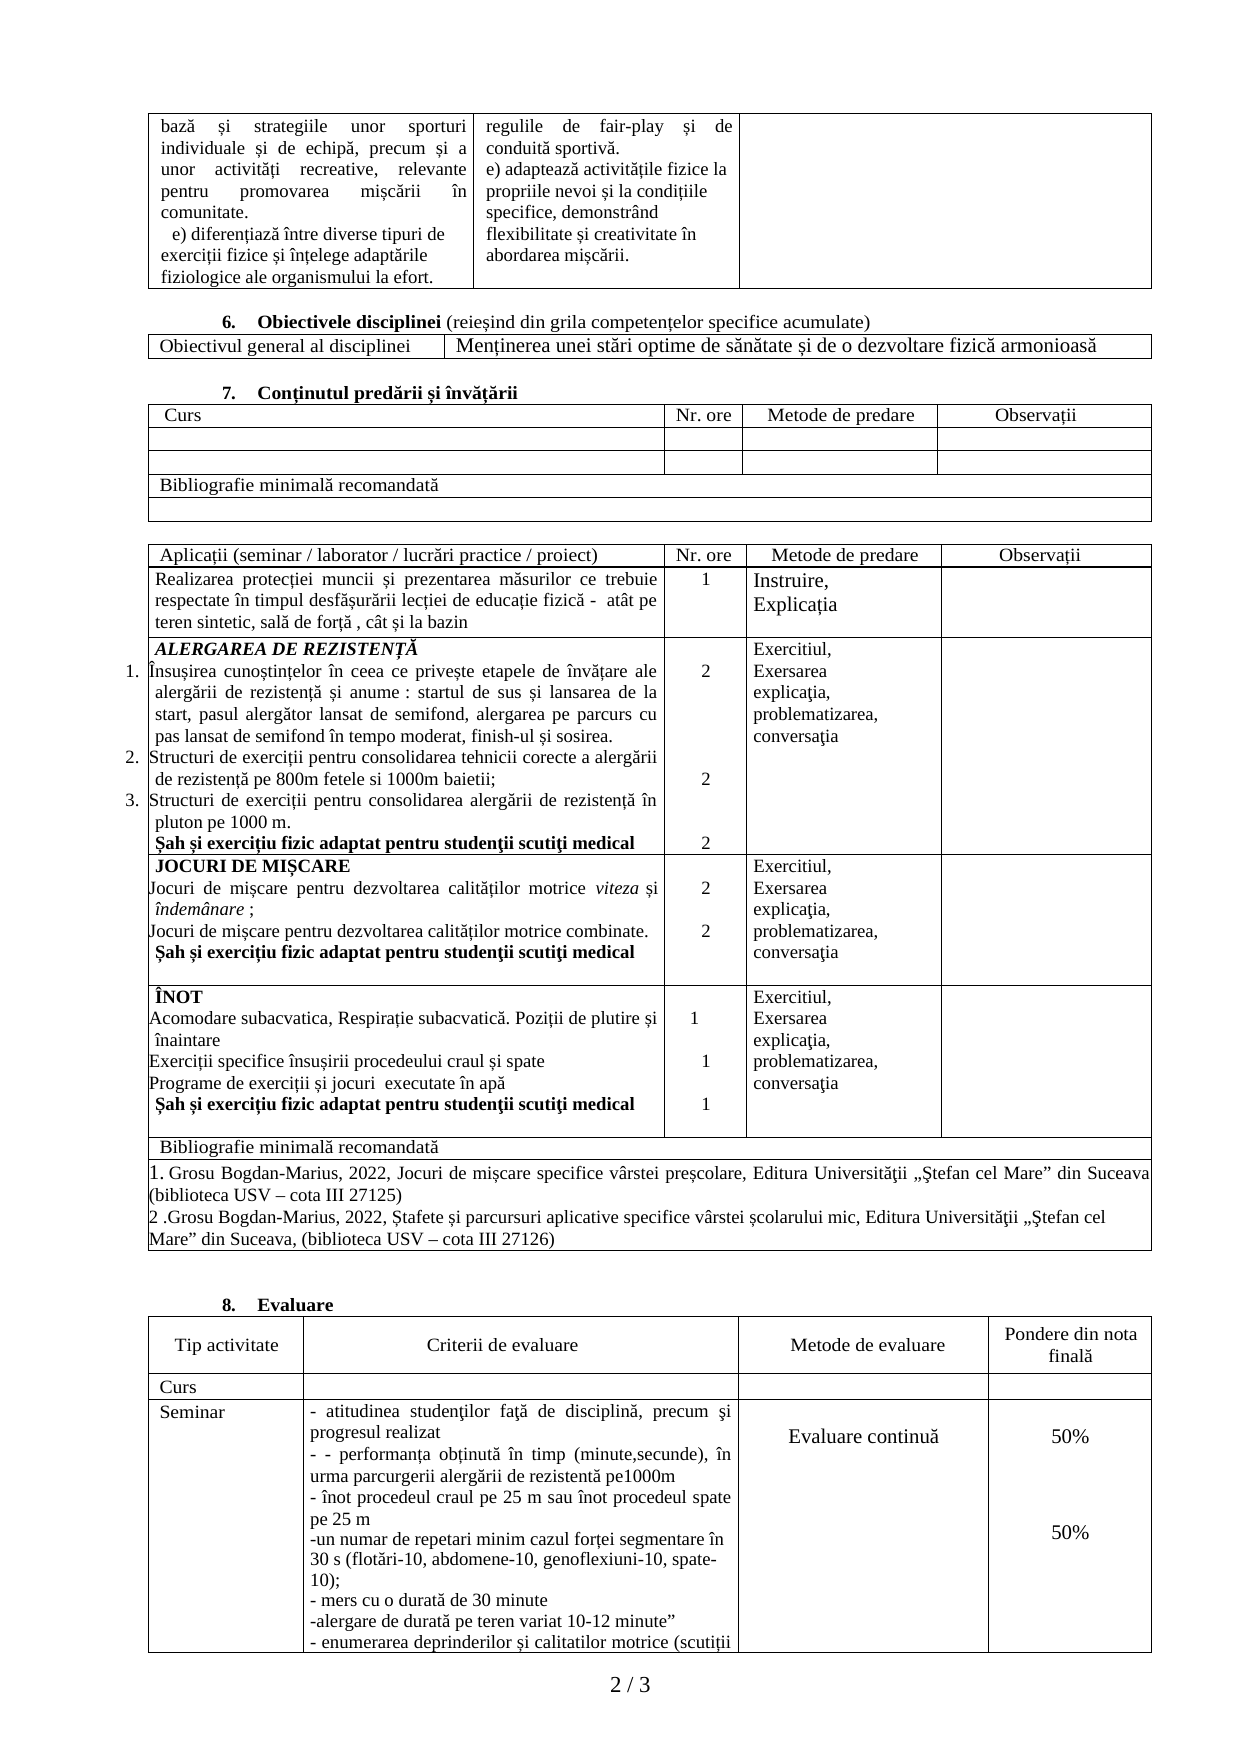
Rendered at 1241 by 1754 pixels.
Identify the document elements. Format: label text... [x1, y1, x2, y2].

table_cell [474, 114, 739, 287]
table_header Obiectivul general al disciplinei [149, 335, 444, 358]
table_cell Evaluare continuă [739, 1400, 988, 1652]
table_cell [942, 855, 1151, 984]
list Evaluare [222, 1294, 1152, 1316]
table_header Metode de evaluare [739, 1317, 988, 1373]
table_header Observații [942, 545, 1151, 566]
table_cell 50% 50% [989, 1400, 1151, 1652]
table_cell 1 1 1 [665, 986, 746, 1137]
table_cell 2 2 2 [665, 638, 746, 854]
table_cell [989, 1374, 1151, 1399]
table_header Criterii de evaluare [304, 1317, 738, 1373]
table_cell [304, 1374, 738, 1399]
table_cell 1 [665, 568, 746, 637]
table_cell Realizarea protecției muncii și prezentarea măsurilor ce trebuie respectate în timpul desfășurării lecției de educație fizică - atât pe teren sintetic, sală de forță , cât și la bazin [149, 568, 664, 637]
table_cell [743, 451, 937, 474]
table_header Metode de predare [743, 405, 937, 427]
table_header Nr. ore [665, 405, 742, 427]
table_header Metode de predare [747, 545, 941, 566]
table_cell Exercitiul, Exersarea explicaţia, problematizarea, conversaţia [747, 986, 941, 1137]
table_cell [942, 638, 1151, 854]
list Obiectivele disciplinei (reieșind din grila competențelor specifice acumulate) [222, 311, 1152, 333]
table_header Tip activitate [149, 1317, 303, 1373]
table_cell [149, 498, 1151, 521]
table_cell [304, 1400, 738, 1652]
table_cell [938, 428, 1151, 450]
table_cell ÎNOT Acomodare subacvatica, Respirație subacvatică. Poziții de plutire și înaintare Exerciții specifice însușirii procedeului craul și spate Programe de exerciții și jocuri executate în apă Șah și exercițiu fizic adaptat pentru studenţii scutiţi medical [149, 986, 664, 1137]
table_header Menținerea unei stări optime de sănătate și de o dezvoltare fizică armonioasă [445, 335, 1151, 358]
table_cell [665, 451, 742, 474]
table_cell [149, 451, 664, 474]
table_cell ALERGAREA DE REZISTENȚĂ Însușirea cunoștințelor în ceea ce privește etapele de învățare ale alergării de rezistență și anume : startul de sus și lansarea de la start, pasul alergător lansat de semifond, alergarea pe parcurs cu pas lansat de semifond în tempo moderat, finish-ul și sosirea. Structuri de exerciții pentru consolidarea tehnicii corecte a alergării de rezistență pe 800m fetele si 1000m baietii; Structuri de exerciții pentru consolidarea alergării de rezistență în pluton pe 1000 m. Șah și exercițiu fizic adaptat pentru studenţii scutiţi medical [149, 638, 664, 854]
table_cell Seminar [149, 1400, 303, 1652]
table_cell Bibliografie minimală recomandată [149, 475, 1151, 497]
table_header Curs [149, 405, 664, 427]
table_header Nr. ore [665, 545, 746, 566]
table_cell Bibliografie minimală recomandată [149, 1138, 1151, 1159]
table_cell [743, 428, 937, 450]
table_cell [942, 986, 1151, 1137]
table_cell [942, 568, 1151, 637]
table_cell Exercitiul, Exersarea explicaţia, problematizarea, conversaţia [747, 855, 941, 984]
table_header Observații [938, 405, 1151, 427]
table_cell Instruire, Explicația [747, 568, 941, 637]
table_header Aplicații (seminar / laborator / lucrări practice / proiect) [149, 545, 664, 566]
table_cell Exercitiul, Exersarea explicaţia, problematizarea, conversaţia [747, 638, 941, 854]
table_cell [938, 451, 1151, 474]
table_cell Curs [149, 1374, 303, 1399]
table_cell [149, 428, 664, 450]
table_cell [740, 114, 1151, 287]
list Conținutul predării și învățării [222, 382, 1152, 404]
table_cell Grosu Bogdan-Marius, 2022, Jocuri de mișcare specifice vârstei preșcolare, Editura Universităţii „Ştefan cel Mare” din Suceava (biblioteca USV – cota III 27125) 2 .Grosu Bogdan-Marius, 2022, Ștafete și parcursuri aplicative specifice vârstei școlarului mic, Editura Universităţii „Ştefan cel Mare” din Suceava, (biblioteca USV – cota III 27126) [149, 1160, 1151, 1249]
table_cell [149, 114, 473, 287]
table_cell 2 2 [665, 855, 746, 984]
table_cell [665, 428, 742, 450]
table_header Pondere din nota finală [989, 1317, 1151, 1373]
table_cell JOCURI DE MIȘCARE Jocuri de mișcare pentru dezvoltarea calităților motrice viteza și îndemânare ; Jocuri de mișcare pentru dezvoltarea calităților motrice combinate. Șah și exercițiu fizic adaptat pentru studenţii scutiţi medical [149, 855, 664, 984]
table_cell [739, 1374, 988, 1399]
